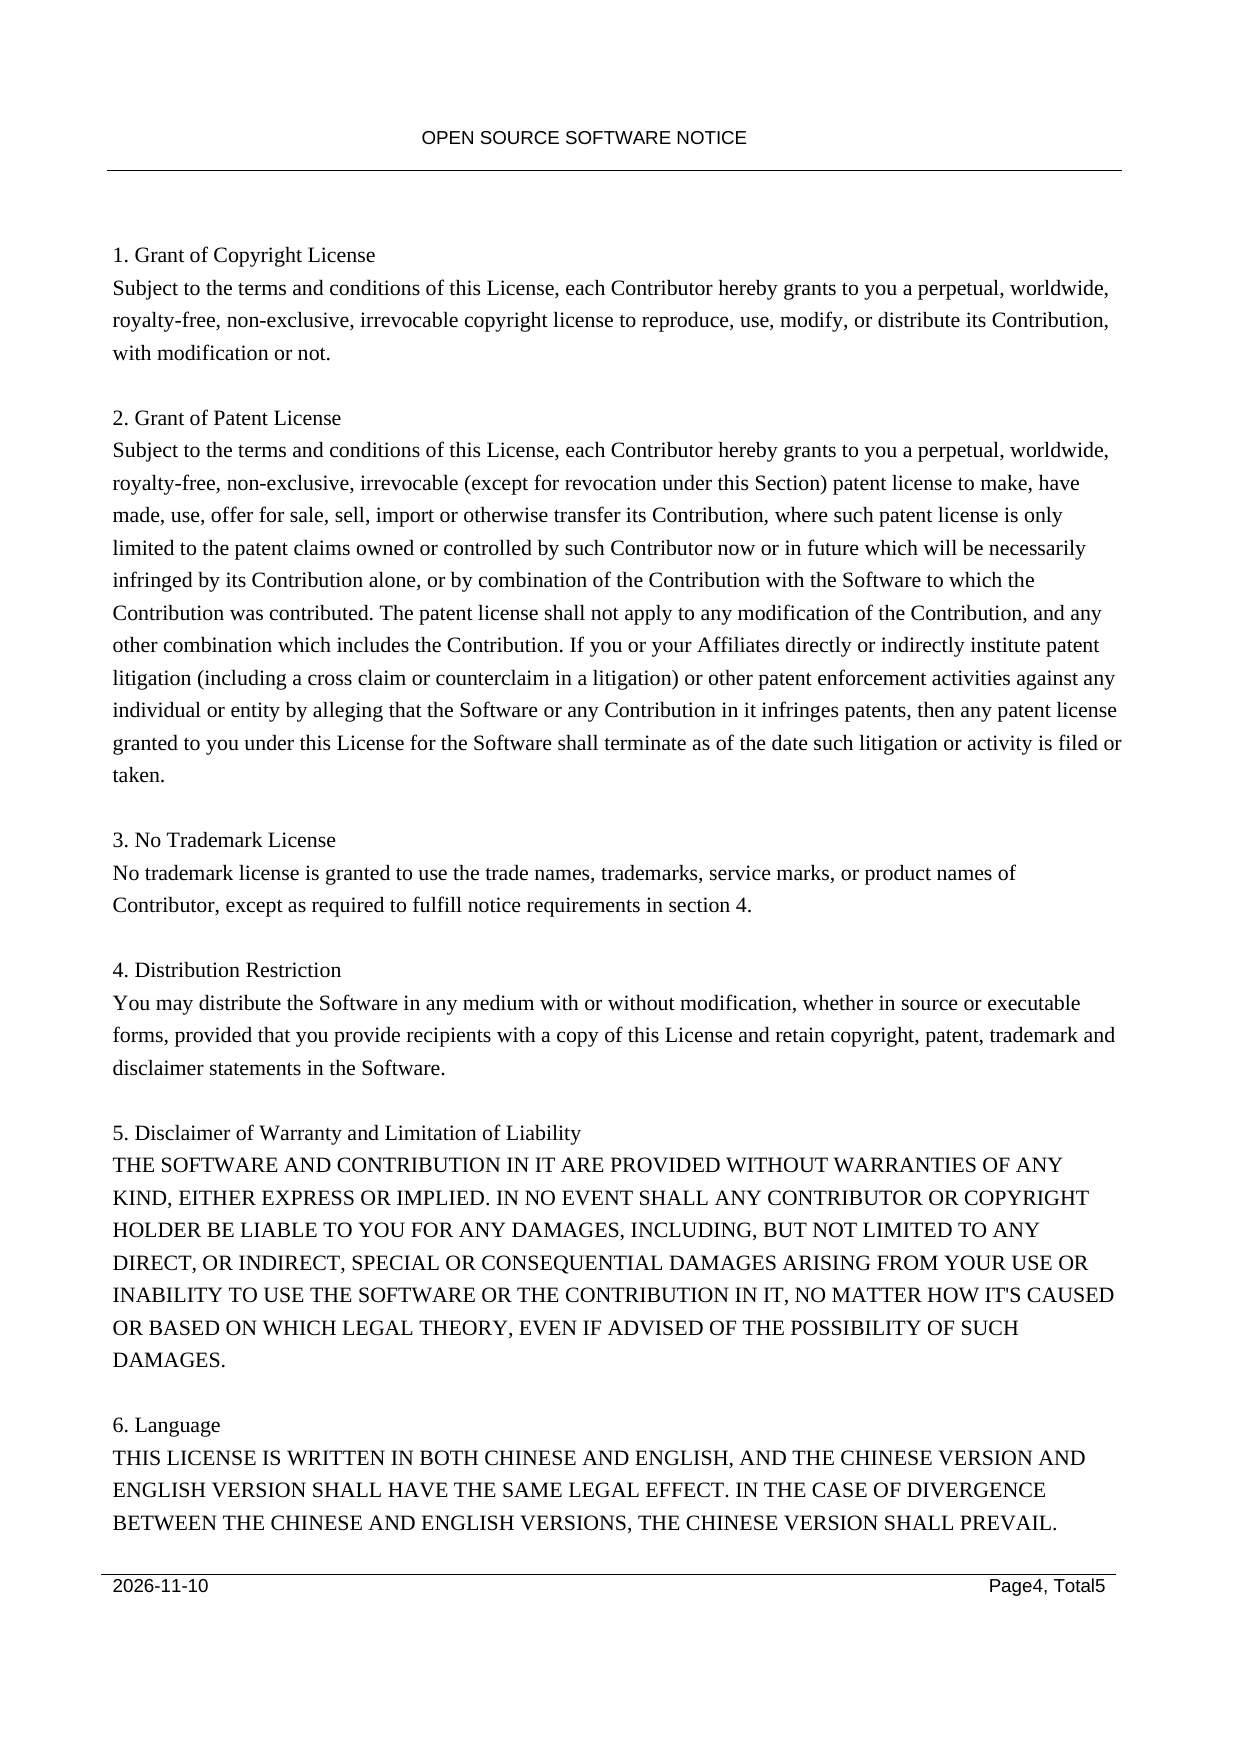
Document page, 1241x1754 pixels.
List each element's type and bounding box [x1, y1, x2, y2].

text [112, 206, 1128, 1539]
